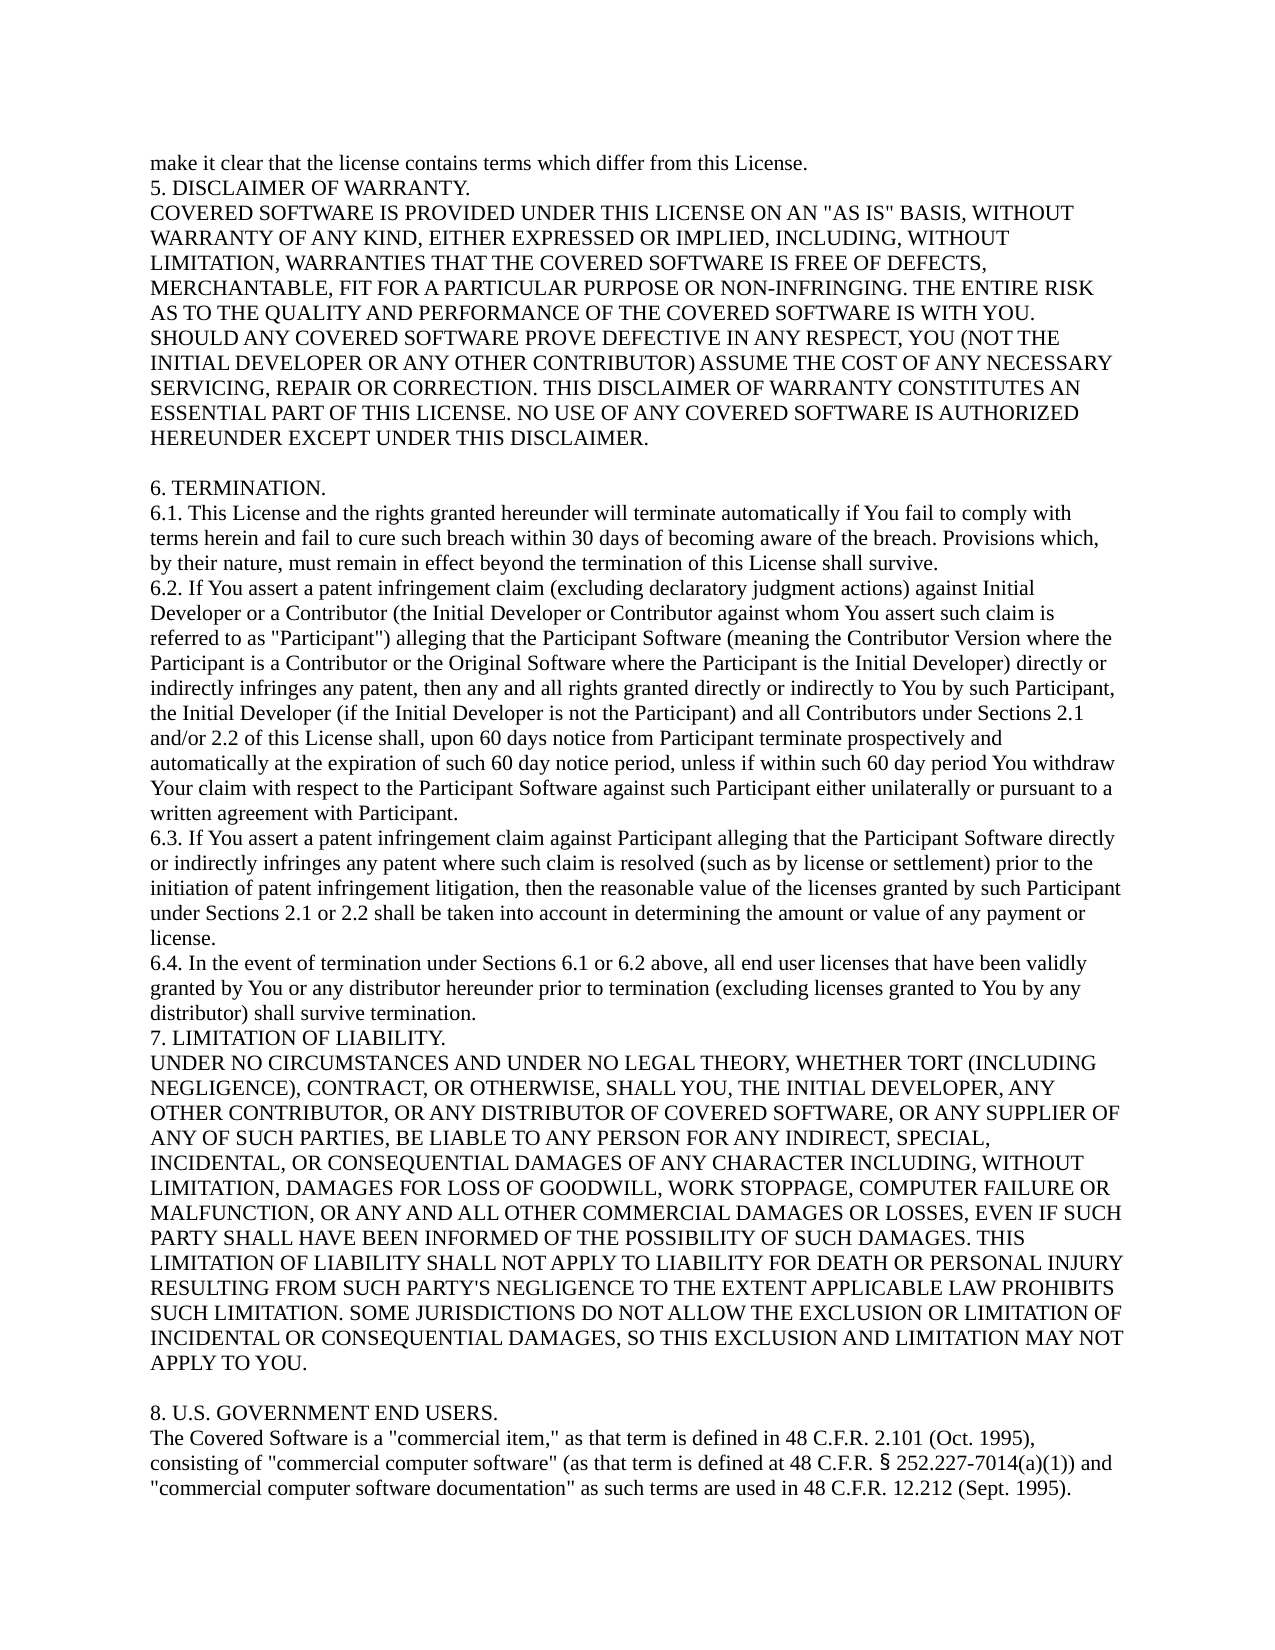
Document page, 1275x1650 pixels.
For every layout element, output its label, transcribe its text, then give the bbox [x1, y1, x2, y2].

text 6.2. If You assert a patent infringement claim (excluding declaratory judgment actions) against Initial Developer or a Contributor (the Initial Developer or Contributor against whom You assert such claim is referred to as "Participant") alleging that the Participant Software (meaning the Contributor Version where the Participant is a Contributor or the Original Software where the Participant is the Initial Developer) directly or indirectly infringes any patent, then any and all rights granted directly or indirectly to You by such Participant, the Initial Developer (if the Initial Developer is not the Participant) and all Contributors under Sections 2.1 and/or 2.2 of this License shall, upon 60 days notice from Participant terminate prospectively and automatically at the expiration of such 60 day notice period, unless if within such 60 day period You withdraw Your claim with respect to the Participant Software against such Participant either unilaterally or pursuant to a written agreement with Participant. [150, 575, 1125, 825]
text 6. TERMINATION. [150, 475, 1125, 500]
text 6.4. In the event of termination under Sections 6.1 or 6.2 above, all end user licenses that have been validly granted by You or any distributor hereunder prior to termination (excluding licenses granted to You by any distributor) shall survive termination. [150, 950, 1125, 1025]
text 5. DISCLAIMER OF WARRANTY. [150, 175, 1125, 200]
text 6.1. This License and the rights granted hereunder will terminate automatically if You fail to comply with terms herein and fail to cure such breach within 30 days of becoming aware of the breach. Provisions which, by their nature, must remain in effect beyond the termination of this License shall survive. [150, 500, 1125, 575]
text 6.3. If You assert a patent infringement claim against Participant alleging that the Participant Software directly or indirectly infringes any patent where such claim is resolved (such as by license or settlement) prior to the initiation of patent infringement litigation, then the reasonable value of the licenses granted by such Participant under Sections 2.1 or 2.2 shall be taken into account in determining the amount or value of any payment or license. [150, 825, 1125, 950]
text COVERED SOFTWARE IS PROVIDED UNDER THIS LICENSE ON AN "AS IS" BASIS, WITHOUT WARRANTY OF ANY KIND, EITHER EXPRESSED OR IMPLIED, INCLUDING, WITHOUT LIMITATION, WARRANTIES THAT THE COVERED SOFTWARE IS FREE OF DEFECTS, MERCHANTABLE, FIT FOR A PARTICULAR PURPOSE OR NON-INFRINGING. THE ENTIRE RISK AS TO THE QUALITY AND PERFORMANCE OF THE COVERED SOFTWARE IS WITH YOU. SHOULD ANY COVERED SOFTWARE PROVE DEFECTIVE IN ANY RESPECT, YOU (NOT THE INITIAL DEVELOPER OR ANY OTHER CONTRIBUTOR) ASSUME THE COST OF ANY NECESSARY SERVICING, REPAIR OR CORRECTION. THIS DISCLAIMER OF WARRANTY CONSTITUTES AN ESSENTIAL PART OF THIS LICENSE. NO USE OF ANY COVERED SOFTWARE IS AUTHORIZED HEREUNDER EXCEPT UNDER THIS DISCLAIMER. [150, 200, 1125, 450]
text 8. U.S. GOVERNMENT END USERS. [150, 1400, 1125, 1425]
text UNDER NO CIRCUMSTANCES AND UNDER NO LEGAL THEORY, WHETHER TORT (INCLUDING NEGLIGENCE), CONTRACT, OR OTHERWISE, SHALL YOU, THE INITIAL DEVELOPER, ANY OTHER CONTRIBUTOR, OR ANY DISTRIBUTOR OF COVERED SOFTWARE, OR ANY SUPPLIER OF ANY OF SUCH PARTIES, BE LIABLE TO ANY PERSON FOR ANY INDIRECT, SPECIAL, INCIDENTAL, OR CONSEQUENTIAL DAMAGES OF ANY CHARACTER INCLUDING, WITHOUT LIMITATION, DAMAGES FOR LOSS OF GOODWILL, WORK STOPPAGE, COMPUTER FAILURE OR MALFUNCTION, OR ANY AND ALL OTHER COMMERCIAL DAMAGES OR LOSSES, EVEN IF SUCH PARTY SHALL HAVE BEEN INFORMED OF THE POSSIBILITY OF SUCH DAMAGES. THIS LIMITATION OF LIABILITY SHALL NOT APPLY TO LIABILITY FOR DEATH OR PERSONAL INJURY RESULTING FROM SUCH PARTY'S NEGLIGENCE TO THE EXTENT APPLICABLE LAW PROHIBITS SUCH LIMITATION. SOME JURISDICTIONS DO NOT ALLOW THE EXCLUSION OR LIMITATION OF INCIDENTAL OR CONSEQUENTIAL DAMAGES, SO THIS EXCLUSION AND LIMITATION MAY NOT APPLY TO YOU. [150, 1050, 1125, 1375]
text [150, 1425, 1125, 1500]
text 7. LIMITATION OF LIABILITY. [150, 1025, 1125, 1050]
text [150, 150, 1125, 175]
